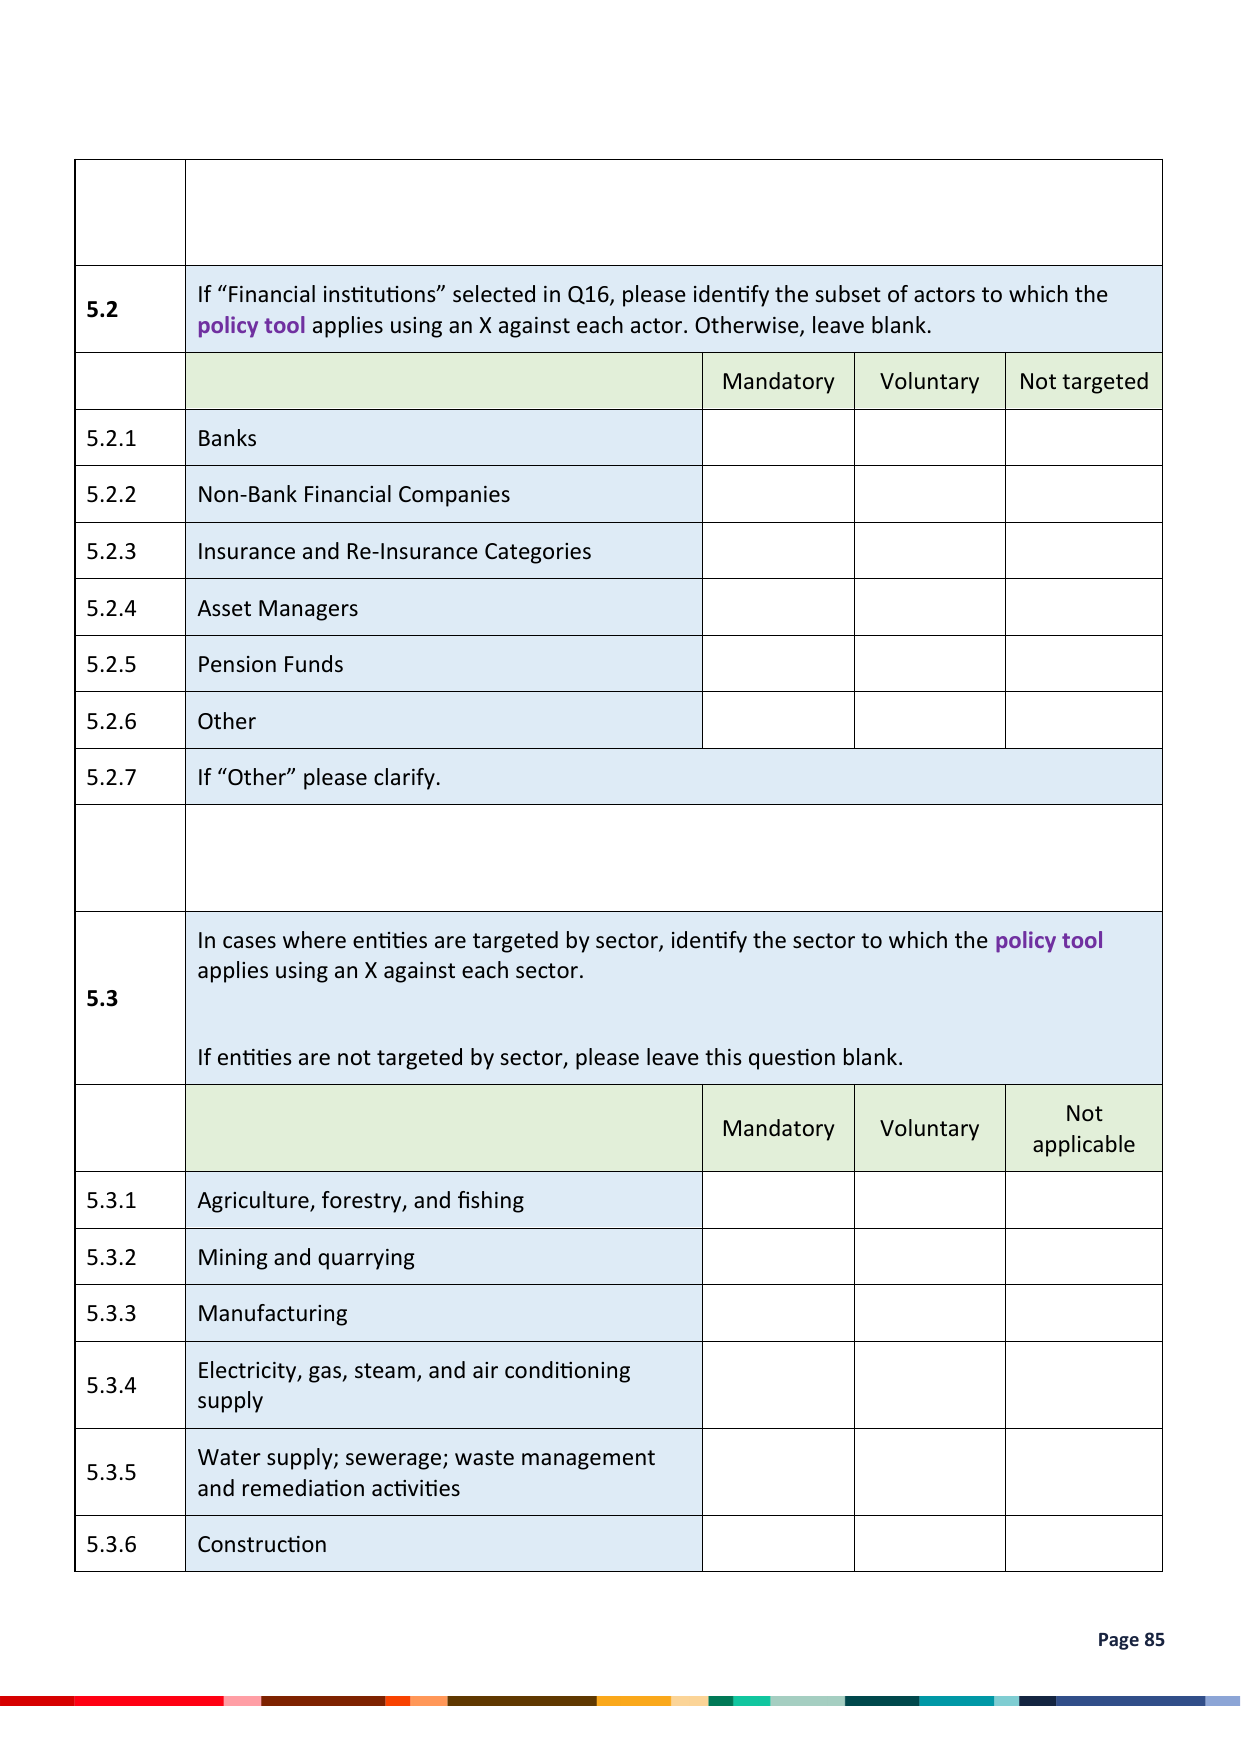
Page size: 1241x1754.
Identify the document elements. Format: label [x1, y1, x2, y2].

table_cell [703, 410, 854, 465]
picture [0, 1696, 1241, 1706]
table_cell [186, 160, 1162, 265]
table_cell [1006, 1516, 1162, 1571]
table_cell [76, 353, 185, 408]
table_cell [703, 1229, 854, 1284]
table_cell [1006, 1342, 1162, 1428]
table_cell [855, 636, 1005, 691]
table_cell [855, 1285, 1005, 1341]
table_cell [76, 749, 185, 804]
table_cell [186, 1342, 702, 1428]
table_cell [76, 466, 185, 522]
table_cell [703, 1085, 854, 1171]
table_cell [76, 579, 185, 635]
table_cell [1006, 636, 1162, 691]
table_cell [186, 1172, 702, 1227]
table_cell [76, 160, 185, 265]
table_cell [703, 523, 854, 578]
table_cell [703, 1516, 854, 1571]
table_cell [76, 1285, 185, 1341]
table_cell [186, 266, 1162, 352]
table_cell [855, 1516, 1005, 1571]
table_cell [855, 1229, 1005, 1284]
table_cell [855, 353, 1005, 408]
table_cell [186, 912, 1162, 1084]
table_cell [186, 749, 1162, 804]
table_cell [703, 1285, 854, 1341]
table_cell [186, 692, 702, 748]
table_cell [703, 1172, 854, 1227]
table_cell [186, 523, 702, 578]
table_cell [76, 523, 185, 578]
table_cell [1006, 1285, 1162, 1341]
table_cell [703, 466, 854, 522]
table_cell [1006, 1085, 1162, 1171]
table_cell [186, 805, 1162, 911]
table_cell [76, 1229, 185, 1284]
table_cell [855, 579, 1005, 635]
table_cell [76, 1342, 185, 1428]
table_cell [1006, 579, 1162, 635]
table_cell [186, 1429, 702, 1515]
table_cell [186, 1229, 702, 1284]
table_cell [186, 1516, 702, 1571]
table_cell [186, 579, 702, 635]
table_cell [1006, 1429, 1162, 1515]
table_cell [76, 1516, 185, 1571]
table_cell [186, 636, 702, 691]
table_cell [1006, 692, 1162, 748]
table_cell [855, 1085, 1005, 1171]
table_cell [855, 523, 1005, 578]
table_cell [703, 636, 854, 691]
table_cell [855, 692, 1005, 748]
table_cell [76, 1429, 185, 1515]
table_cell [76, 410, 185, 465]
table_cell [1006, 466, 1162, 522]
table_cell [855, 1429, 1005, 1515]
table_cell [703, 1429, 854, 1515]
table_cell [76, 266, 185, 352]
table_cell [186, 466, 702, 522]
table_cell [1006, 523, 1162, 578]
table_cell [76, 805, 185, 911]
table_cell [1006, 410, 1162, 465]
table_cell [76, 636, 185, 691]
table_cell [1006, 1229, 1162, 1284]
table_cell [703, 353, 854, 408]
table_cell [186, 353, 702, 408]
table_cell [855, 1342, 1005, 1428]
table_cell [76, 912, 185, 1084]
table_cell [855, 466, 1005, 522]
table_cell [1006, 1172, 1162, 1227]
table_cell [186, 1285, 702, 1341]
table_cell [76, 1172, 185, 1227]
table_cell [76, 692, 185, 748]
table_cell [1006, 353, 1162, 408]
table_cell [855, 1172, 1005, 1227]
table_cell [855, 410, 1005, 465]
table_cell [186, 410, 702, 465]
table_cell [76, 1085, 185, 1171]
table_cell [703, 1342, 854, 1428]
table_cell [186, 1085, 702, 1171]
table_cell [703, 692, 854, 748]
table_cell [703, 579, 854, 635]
